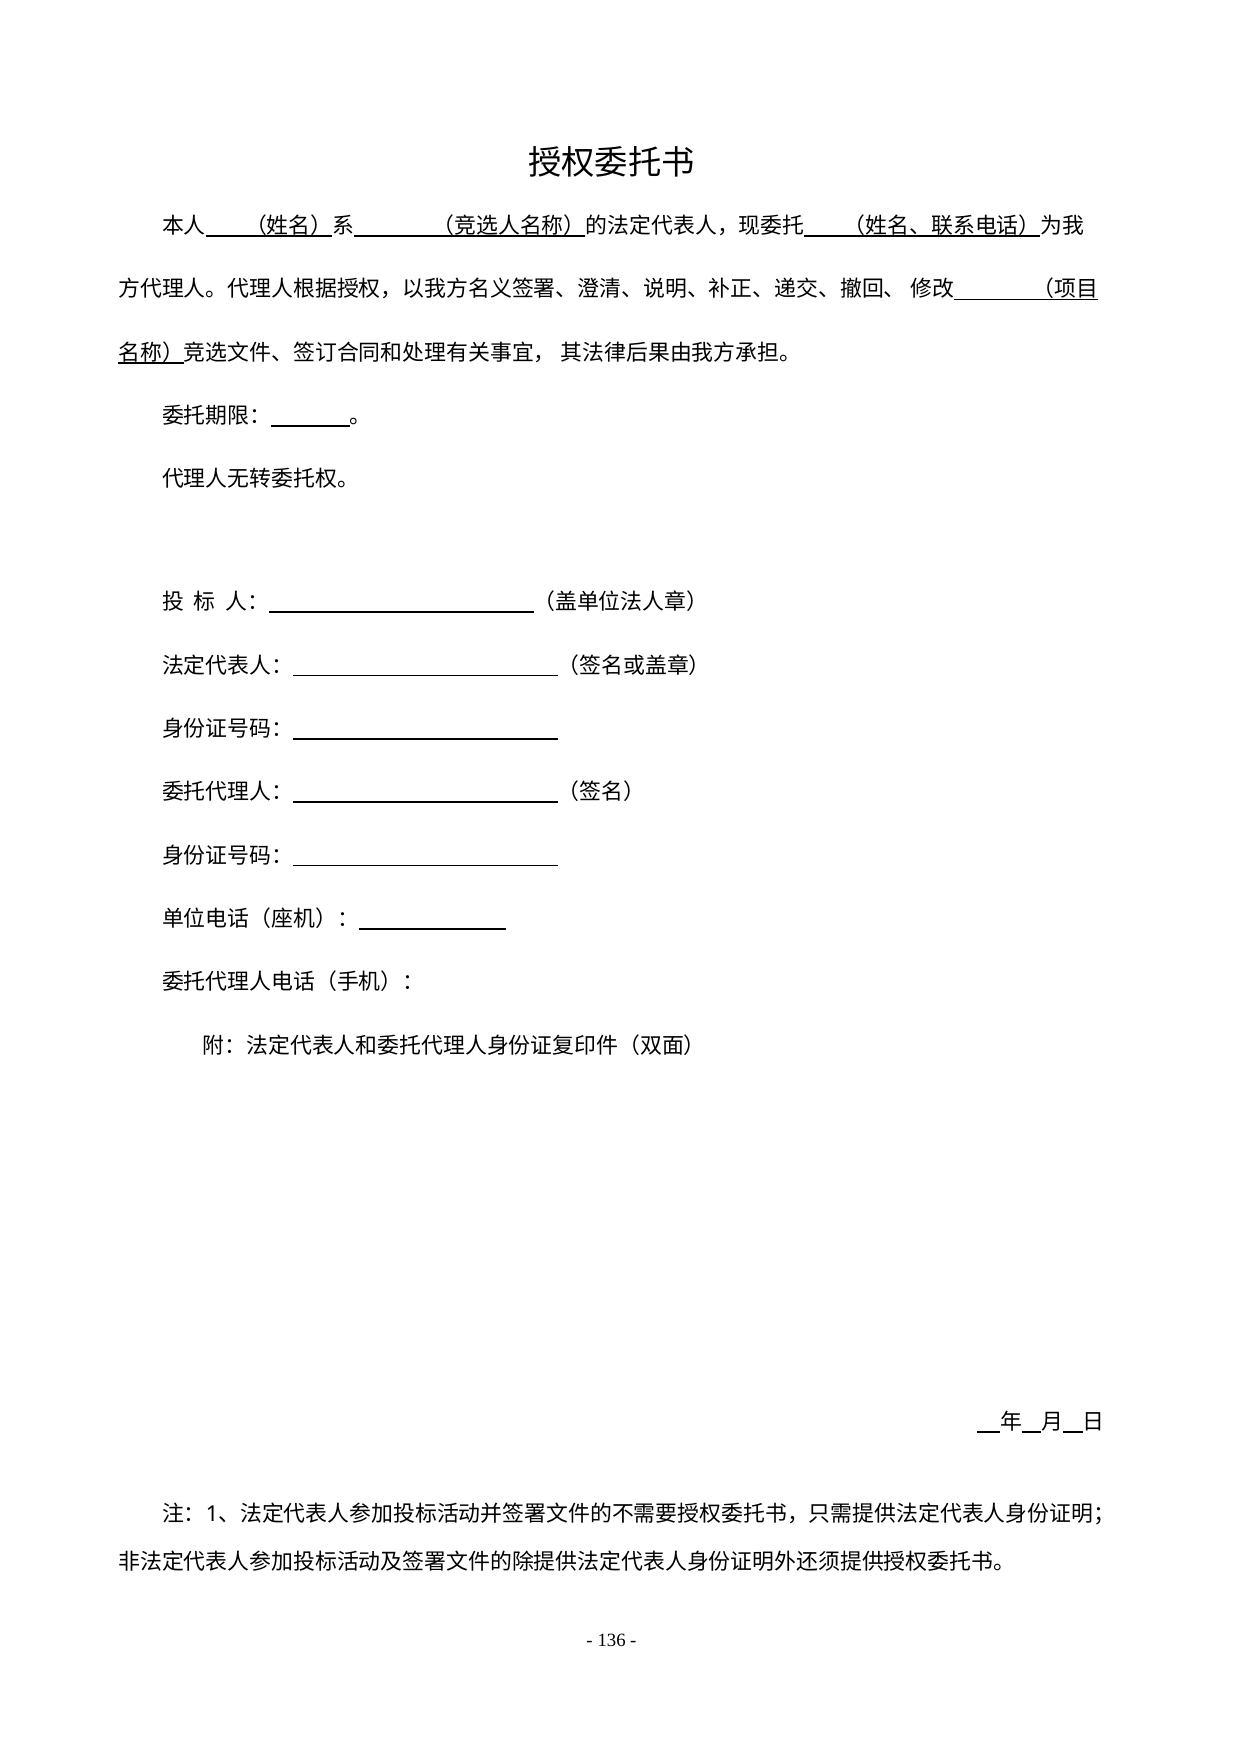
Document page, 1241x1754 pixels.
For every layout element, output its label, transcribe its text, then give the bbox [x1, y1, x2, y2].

text 附：法定代表人和委托代理人身份证复印件（双面） [118, 1028, 1104, 1059]
text 单位电话（座机）： [118, 901, 1104, 933]
text 身份证号码： [118, 838, 1104, 869]
text 委托代理人： （签名） [118, 774, 1104, 806]
text 法定代表人： （签名或盖章） [118, 648, 1104, 679]
text 本人 （姓名）系 （竞选人名称）的法定代表人，现委托 （姓名、联系电话）为我方代理人。代理人根据授权，以我方名义签署、澄清、说明、补正、递交、撤回、 修改 （项目名称）竞选文件、签订合同和处理有关事宜， 其法律后果由我方承担。 [118, 208, 1104, 366]
text 委托期限： 。 [118, 398, 1104, 430]
text 授权委托书 [118, 136, 1104, 184]
text 年 月 日 [118, 1404, 1104, 1436]
text 委托代理人电话（手机）： [118, 964, 1104, 996]
text 代理人无转委托权。 [118, 461, 1104, 493]
text 身份证号码： [118, 711, 1104, 743]
text 注：1、法定代表人参加投标活动并签署文件的不需要授权委托书，只需提供法定代表人身份证明；非法定代表人参加投标活动及签署文件的除提供法定代表人身份证明外还须提供授权委托书。 [118, 1496, 1104, 1575]
text 投 标 人： （盖单位法人章） [118, 584, 1104, 616]
